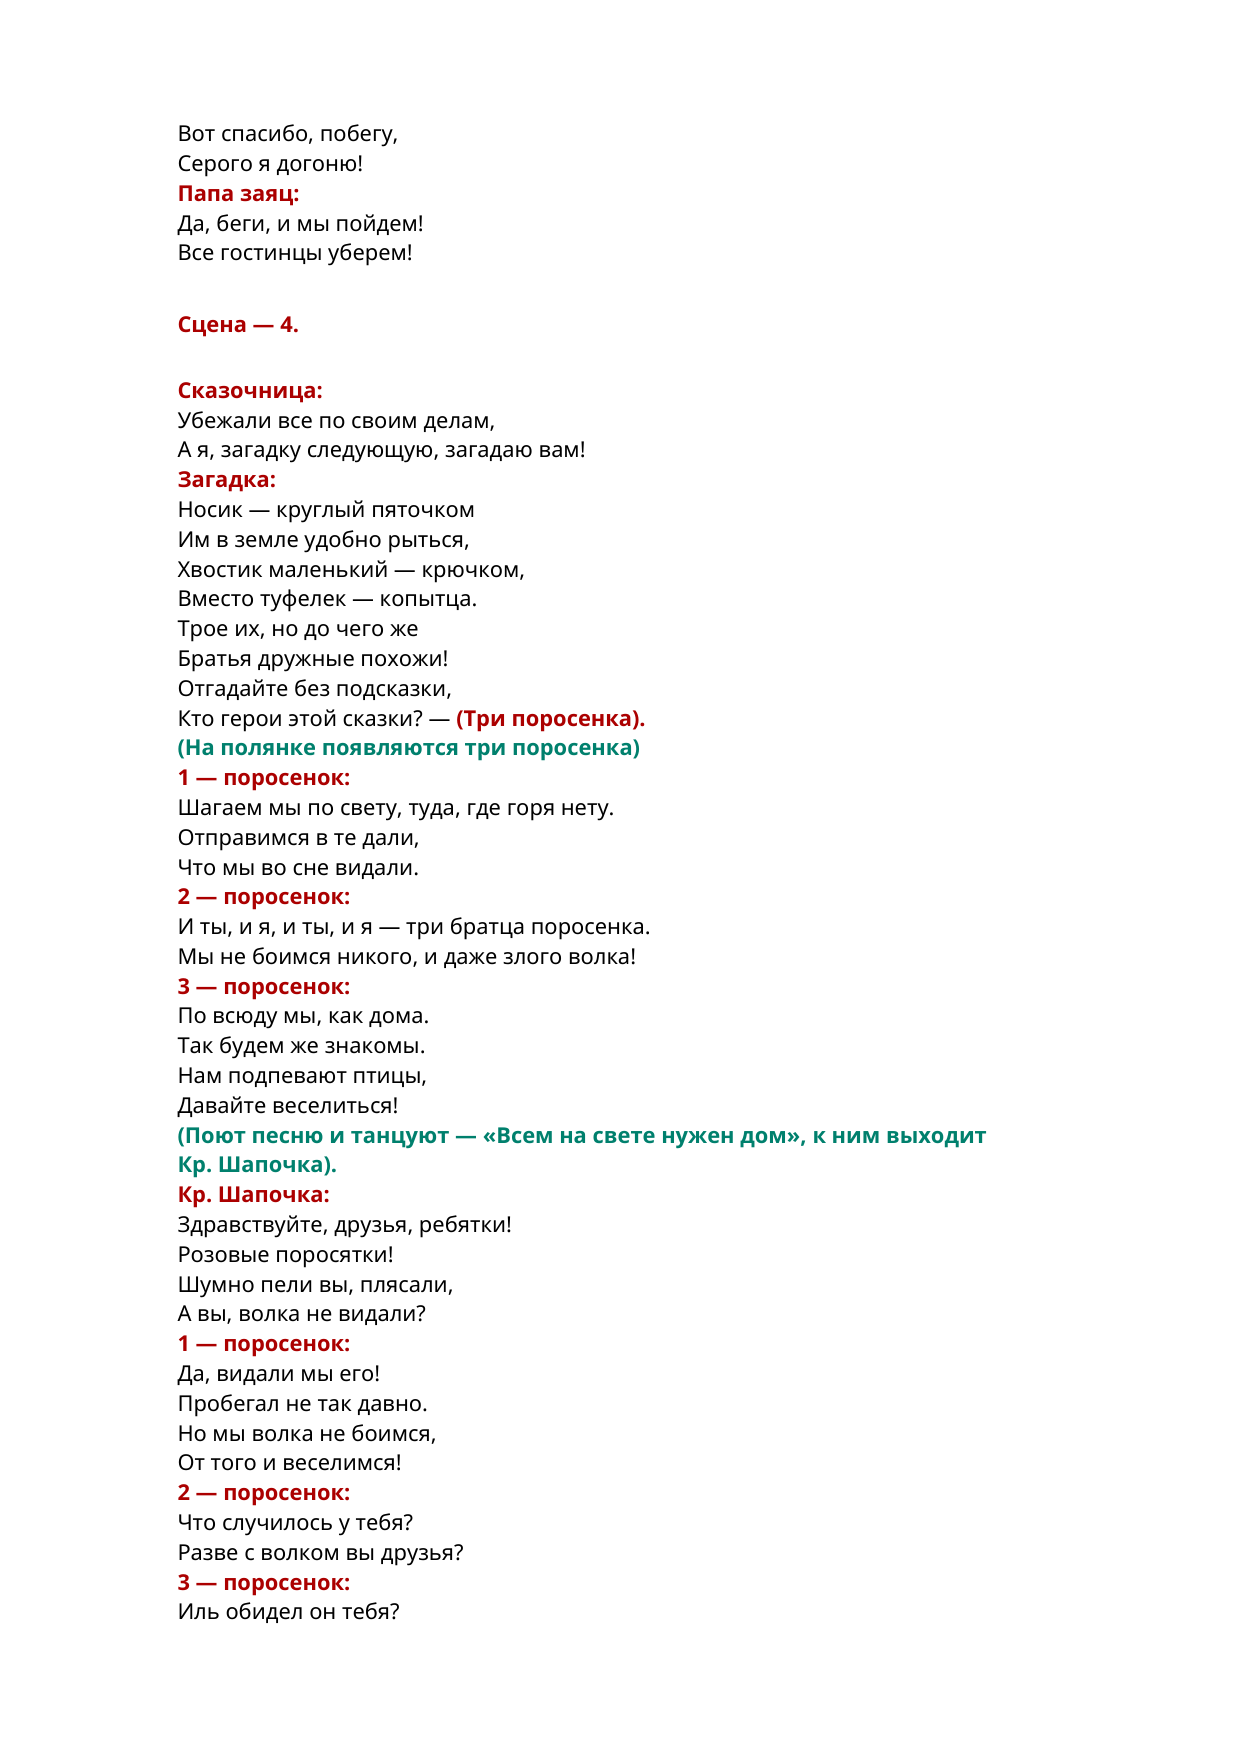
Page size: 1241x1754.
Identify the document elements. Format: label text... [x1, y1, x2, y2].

text (На полянке появляются три поросенка) [177, 732, 1152, 762]
text Носик — круглый пяточком [177, 494, 1152, 524]
text Да, видали мы его! [177, 1358, 1152, 1388]
text 3 — поросенок: [177, 971, 1152, 1001]
text Шумно пели вы, плясали, [177, 1269, 1152, 1298]
text Мы не боимся никого, и даже злого волка! [177, 941, 1152, 971]
text Хвостик маленький — крючком, [177, 554, 1152, 583]
text 3 — поросенок: [177, 1567, 1152, 1596]
text 1 — поросенок: [177, 762, 1152, 792]
text Давайте веселиться! [177, 1090, 1152, 1120]
text А я, загадку следующую, загадаю вам! [177, 434, 1152, 464]
text Кр. Шапочка). [177, 1149, 1152, 1179]
text Трое их, но до чего же [177, 613, 1152, 643]
text Все гостинцы уберем! [177, 237, 1152, 267]
text Кто герои этой сказки? — (Три поросенка). [177, 703, 1152, 732]
text Сказочница: [177, 375, 1152, 405]
text Но мы волка не боимся, [177, 1418, 1152, 1447]
text Убежали все по своим делам, [177, 405, 1152, 434]
text Им в земле удобно рыться, [177, 524, 1152, 554]
text А вы, волка не видали? [177, 1298, 1152, 1328]
text 2 — поросенок: [177, 881, 1152, 911]
text Вместо туфелек — копытца. [177, 583, 1152, 613]
text Так будем же знакомы. [177, 1030, 1152, 1060]
text От того и веселимся! [177, 1447, 1152, 1477]
text Шагаем мы по свету, туда, где горя нету. [177, 792, 1152, 822]
text Иль обидел он тебя? [177, 1596, 1152, 1626]
text Здравствуйте, друзья, ребятки! [177, 1209, 1152, 1239]
text Что случилось у тебя? [177, 1507, 1152, 1537]
text Братья дружные похожи! [177, 643, 1152, 673]
text Загадка: [177, 464, 1152, 494]
text Розовые поросятки! [177, 1239, 1152, 1269]
text Папа заяц: [177, 178, 1152, 207]
text Разве с волком вы друзья? [177, 1537, 1152, 1567]
text Отгадайте без подсказки, [177, 673, 1152, 703]
text 2 — поросенок: [177, 1477, 1152, 1507]
text И ты, и я, и ты, и я — три братца поросенка. [177, 911, 1152, 941]
text Пробегал не так давно. [177, 1388, 1152, 1418]
text (Поют песню и танцуют — «Всем на свете нужен дом», к ним выходит [177, 1120, 1152, 1149]
text 1 — поросенок: [177, 1328, 1152, 1358]
text Сцена — 4. [177, 303, 1152, 339]
text Серого я догоню! [177, 148, 1152, 178]
text Кр. Шапочка: [177, 1179, 1152, 1209]
text Нам подпевают птицы, [177, 1060, 1152, 1090]
text Вот спасибо, побегу, [177, 118, 1152, 148]
text Да, беги, и мы пойдем! [177, 207, 1152, 237]
text По всюду мы, как дома. [177, 1001, 1152, 1030]
text Что мы во сне видали. [177, 852, 1152, 881]
text Отправимся в те дали, [177, 822, 1152, 852]
